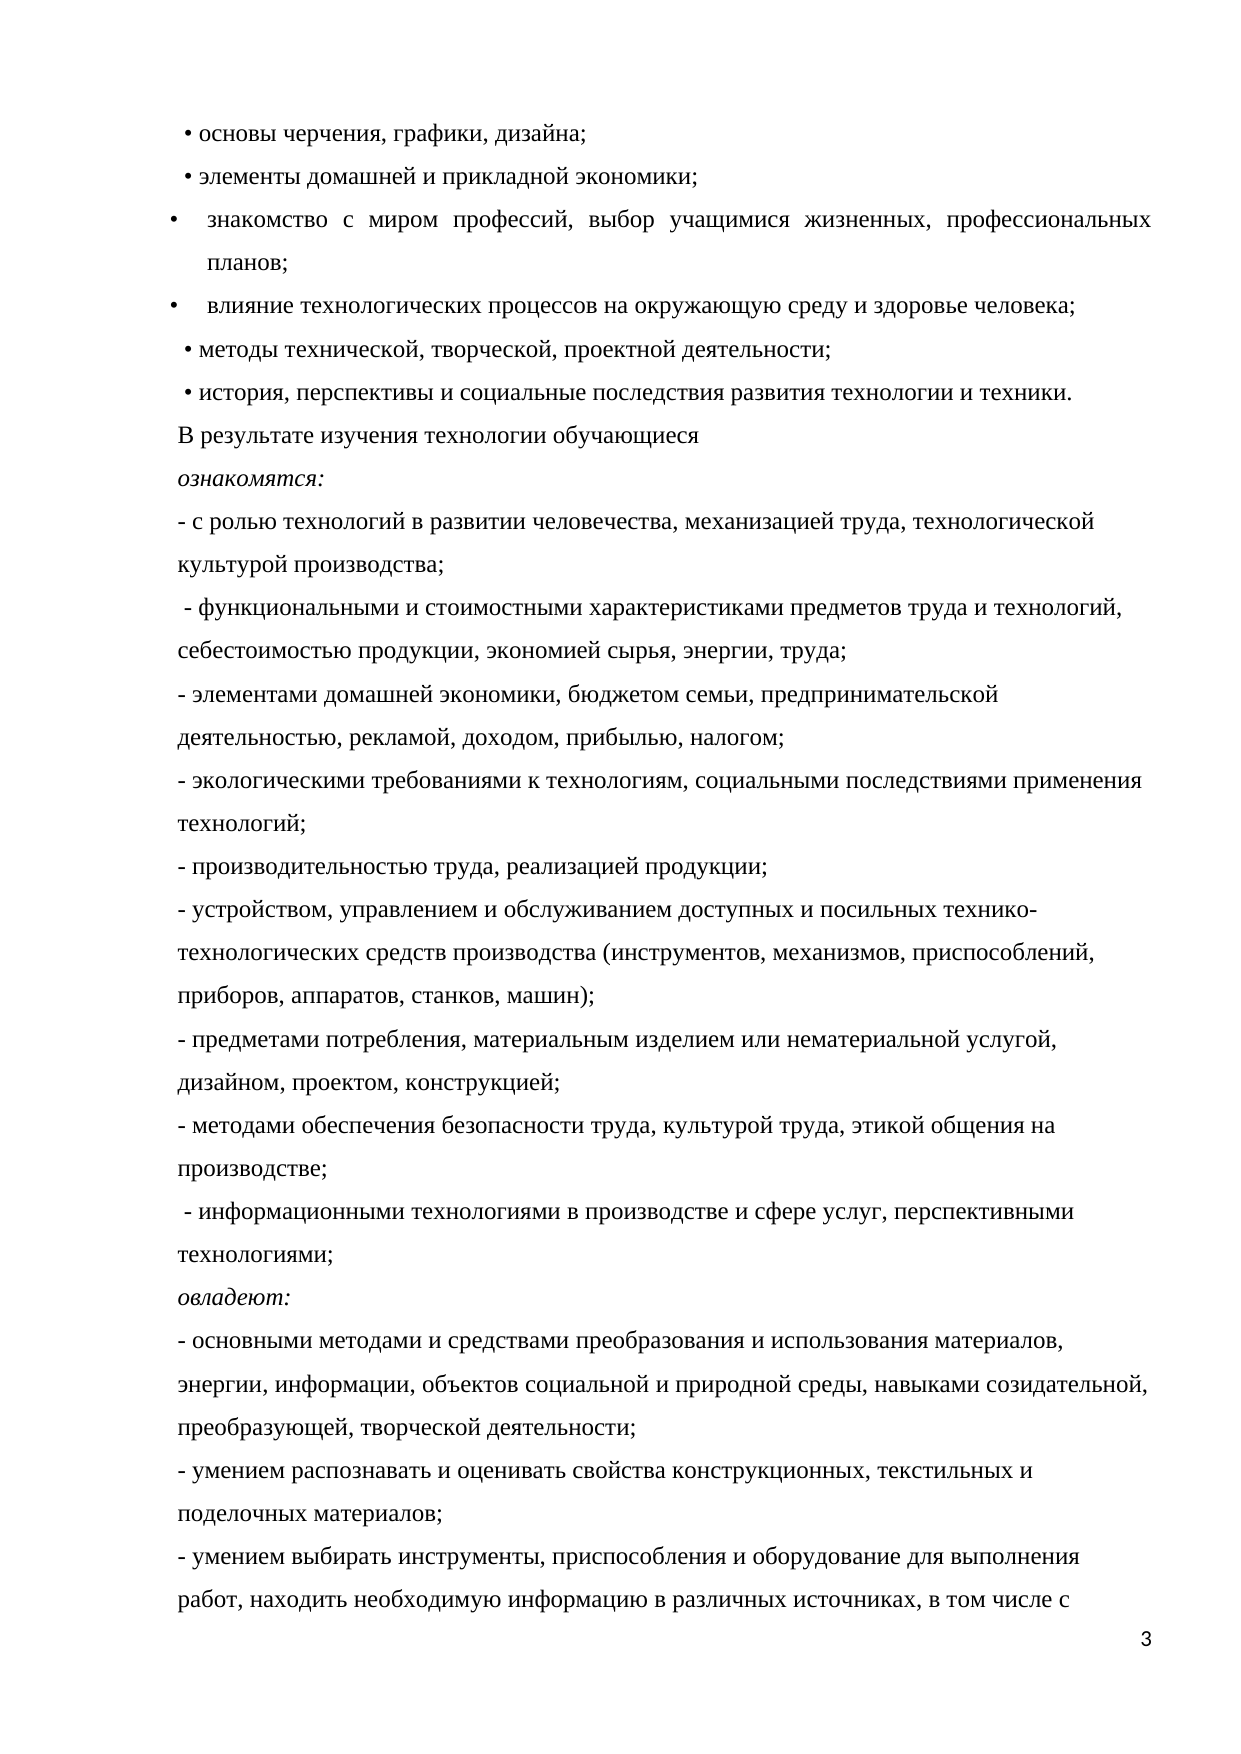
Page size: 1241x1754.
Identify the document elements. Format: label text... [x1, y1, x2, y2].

list • элементы домашней и прикладной экономики; [177, 161, 1152, 190]
list • история, перспективы и социальные последствия развития технологии и техники. [177, 377, 1152, 406]
text - информационными технологиями в производстве и сфере услуг, перспективными технологиями; [177, 1196, 1152, 1268]
text - методами обеспечения безопасности труда, культурой труда, этикой общения на производстве; [177, 1110, 1152, 1182]
list влияние технологических процессов на окружающую среду и здоровье человека; [169, 291, 1152, 319]
list • методы технической, творческой, проектной деятельности; [177, 334, 1152, 362]
list знакомство с миром профессий, выбор учащимися жизненных, профессиональных планов; [169, 204, 1152, 276]
text - производительностью труда, реализацией продукции; [177, 851, 1152, 880]
text - устройством, управлением и обслуживанием доступных и посильных технико- технологических средств производства (инструментов, механизмов, приспособлений, приборов, аппаратов, станков, машин); [177, 894, 1152, 1009]
text - предметами потребления, материальным изделием или нематериальной услугой, дизайном, проектом, конструкцией; [177, 1024, 1152, 1096]
text - элементами домашней экономики, бюджетом семьи, предпринимательской деятельностью, рекламой, доходом, прибылью, налогом; [177, 679, 1152, 751]
list • основы черчения, графики, дизайна; [177, 118, 1152, 147]
text В результате изучения технологии обучающиеся ознакомятся: - с ролью технологий в развитии человечества, механизацией труда, технологической культурой производства; [177, 420, 1152, 578]
text - функциональными и стоимостными характеристиками предметов труда и технологий, себестоимостью продукции, экономией сырья, энергии, труда; [177, 592, 1152, 664]
text - экологическими требованиями к технологиям, социальными последствиями применения технологий; [177, 765, 1152, 837]
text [177, 1282, 1152, 1613]
